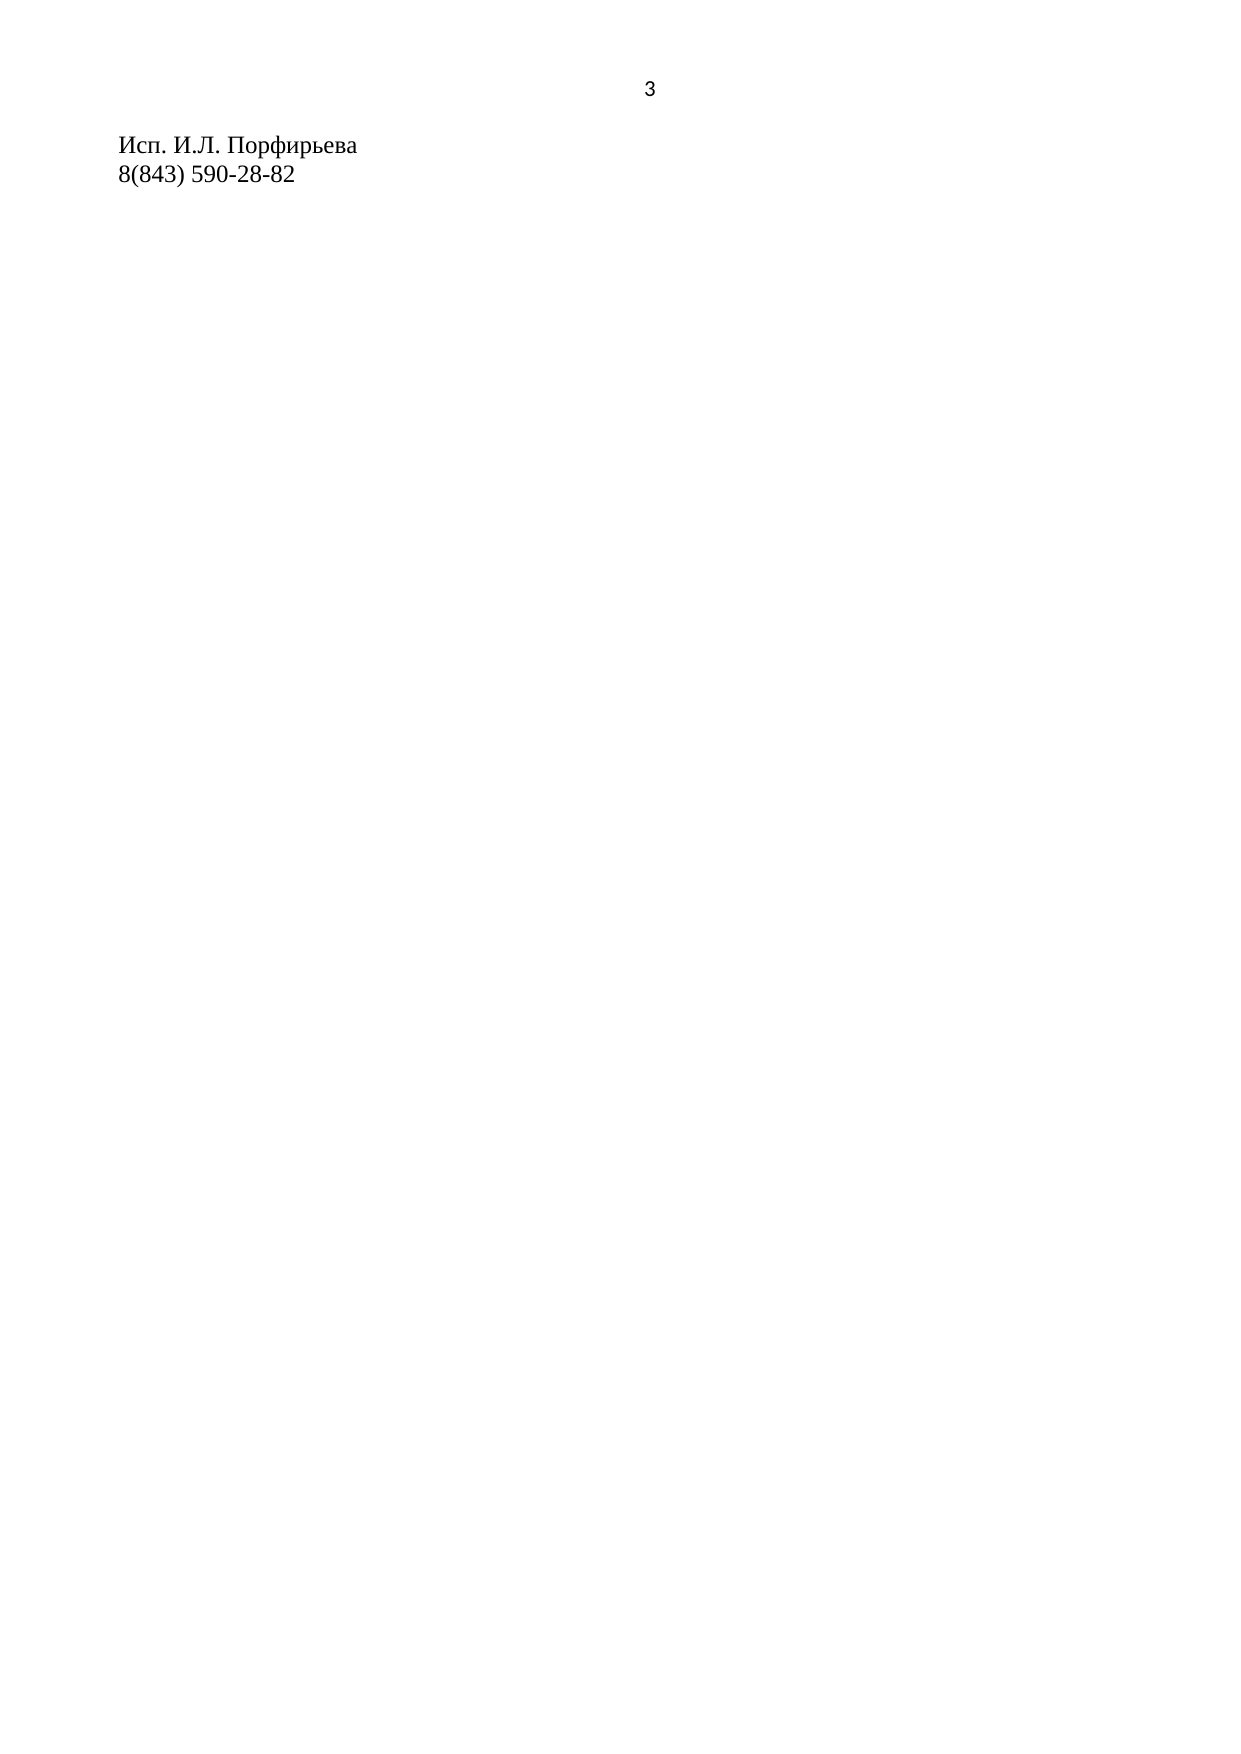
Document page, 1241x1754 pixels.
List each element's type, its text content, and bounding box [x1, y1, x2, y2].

text 8(843) 590-28-82 [118, 159, 1181, 187]
text Исп. И.Л. Порфирьева [118, 130, 1181, 159]
